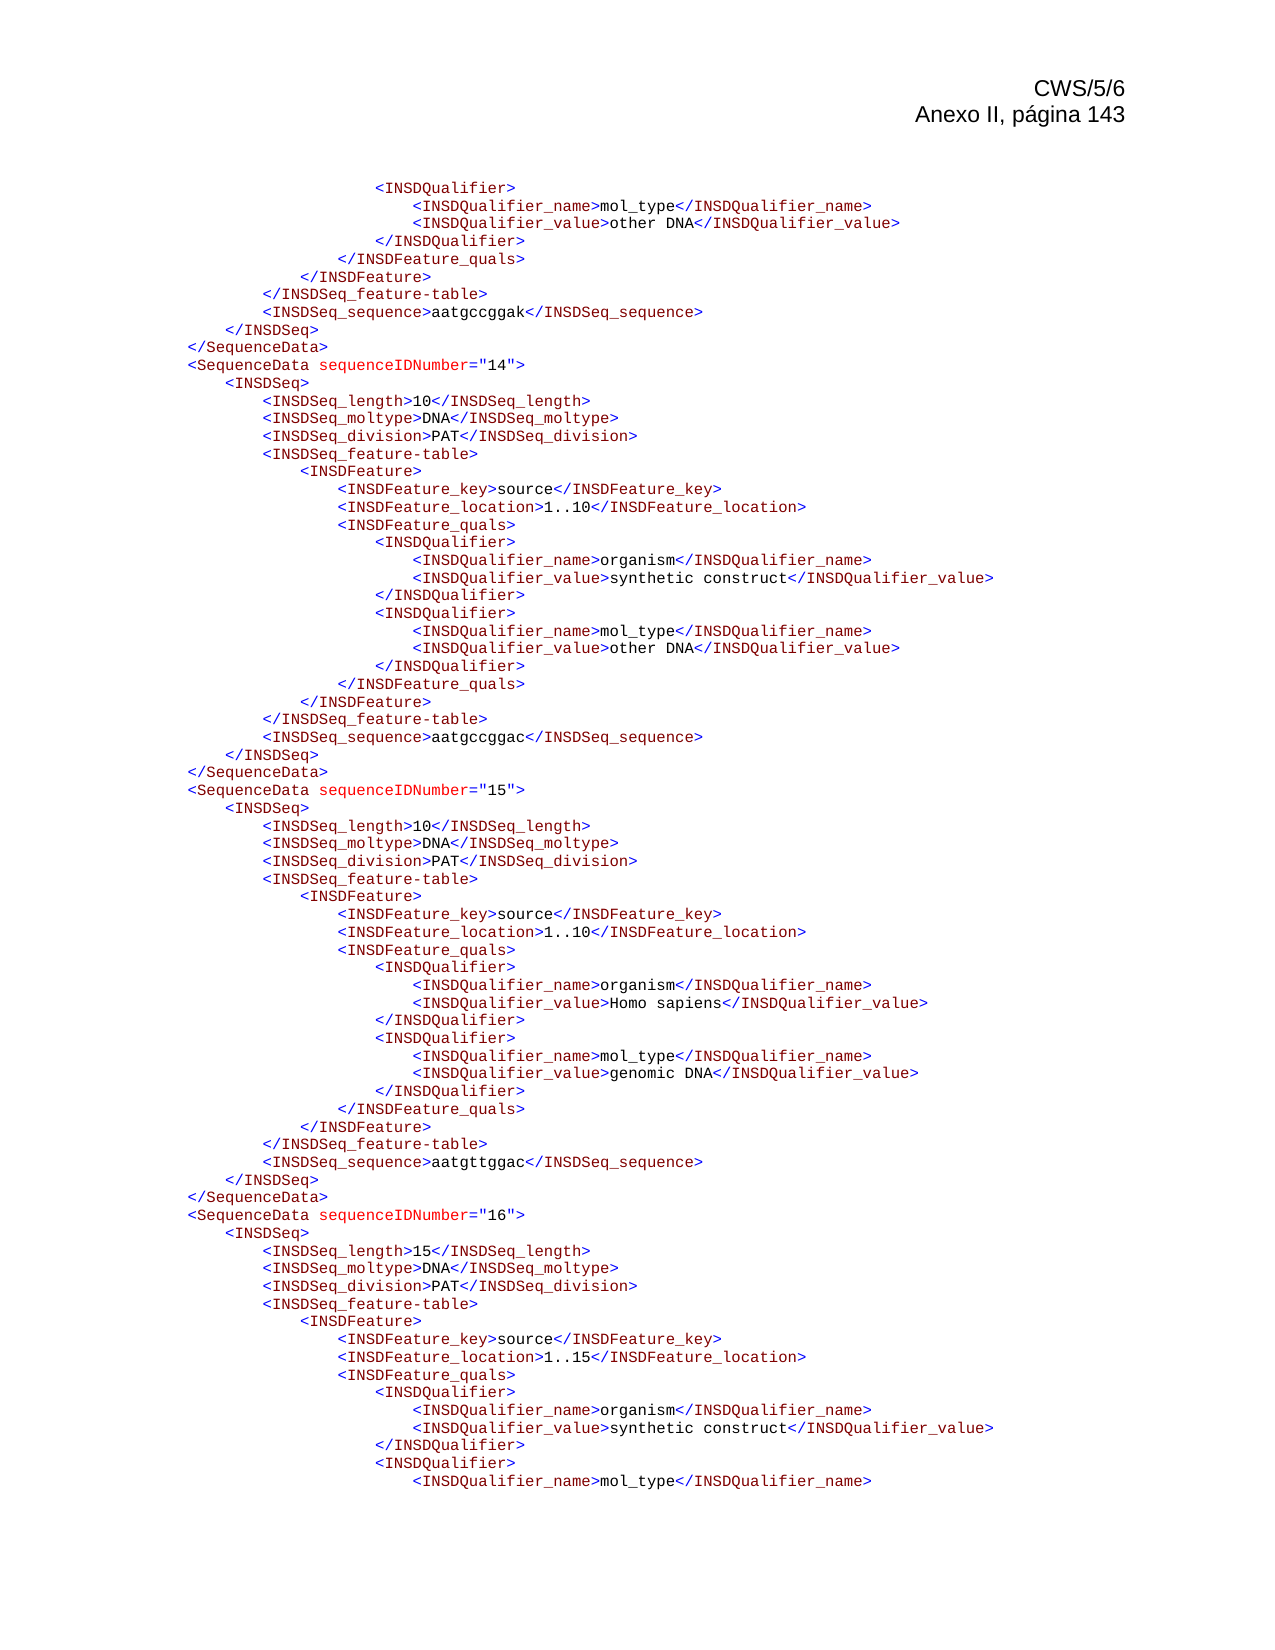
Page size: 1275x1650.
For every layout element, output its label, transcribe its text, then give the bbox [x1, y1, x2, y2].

text </INSDSeq_feature-table> [150, 712, 1125, 729]
text </INSDSeq_feature-table> [150, 287, 1125, 304]
text </INSDSeq_feature-table> [150, 1137, 1125, 1154]
text <INSDFeature> [150, 464, 1125, 481]
text <INSDSeq_feature-table> [150, 1296, 1125, 1314]
text <INSDFeature> [150, 1314, 1125, 1331]
text <INSDQualifier> [150, 959, 1125, 977]
text </INSDFeature> [150, 269, 1125, 287]
text </INSDQualifier> [150, 1013, 1125, 1030]
text <INSDSeq_moltype>DNA</INSDSeq_moltype> [150, 411, 1125, 428]
text <INSDQualifier> [150, 1384, 1125, 1402]
text <INSDSeq> [150, 375, 1125, 393]
text </INSDQualifier> [150, 588, 1125, 605]
text </INSDFeature> [150, 694, 1125, 712]
text <INSDFeature_location>1..10</INSDFeature_location> [150, 499, 1125, 517]
text <INSDQualifier_name>organism</INSDQualifier_name> [150, 1402, 1125, 1420]
text <INSDQualifier_value>Homo sapiens</INSDQualifier_value> [150, 995, 1125, 1013]
text <INSDSeq_moltype>DNA</INSDSeq_moltype> [150, 836, 1125, 853]
text <INSDQualifier_name>mol_type</INSDQualifier_name> [150, 1473, 1125, 1491]
text <INSDSeq_length>10</INSDSeq_length> [150, 393, 1125, 411]
text <INSDQualifier_value>synthetic construct</INSDQualifier_value> [150, 1420, 1125, 1438]
text </INSDFeature_quals> [150, 1101, 1125, 1119]
text <INSDSeq_feature-table> [150, 871, 1125, 889]
text <INSDFeature_quals> [150, 517, 1125, 534]
text <INSDQualifier> [150, 1455, 1125, 1473]
text <INSDSeq_moltype>DNA</INSDSeq_moltype> [150, 1261, 1125, 1278]
text <INSDQualifier_name>mol_type</INSDQualifier_name> [150, 198, 1125, 216]
text <INSDQualifier_name>organism</INSDQualifier_name> [150, 552, 1125, 570]
text </SequenceData> [150, 340, 1125, 357]
text <SequenceData sequenceIDNumber="14"> [150, 357, 1125, 375]
text <INSDFeature_key>source</INSDFeature_key> [150, 1331, 1125, 1349]
text </INSDFeature> [150, 1119, 1125, 1137]
text <INSDFeature_key>source</INSDFeature_key> [150, 906, 1125, 924]
text <INSDQualifier_name>mol_type</INSDQualifier_name> [150, 1048, 1125, 1066]
text <INSDSeq> [150, 800, 1125, 818]
text <INSDQualifier_value>genomic DNA</INSDQualifier_value> [150, 1066, 1125, 1083]
text </INSDQualifier> [150, 1083, 1125, 1101]
text <INSDQualifier> [150, 534, 1125, 552]
text <INSDSeq_division>PAT</INSDSeq_division> [150, 428, 1125, 446]
text </INSDSeq> [150, 747, 1125, 765]
text </SequenceData> [150, 1190, 1125, 1207]
text <INSDQualifier_value>other DNA</INSDQualifier_value> [150, 641, 1125, 658]
text <INSDFeature_quals> [150, 1367, 1125, 1384]
text <INSDSeq_sequence>aatgccggac</INSDSeq_sequence> [150, 729, 1125, 747]
text <INSDQualifier> [150, 180, 1125, 198]
text </INSDSeq> [150, 1172, 1125, 1190]
text <INSDFeature_location>1..10</INSDFeature_location> [150, 924, 1125, 942]
text <INSDFeature> [150, 889, 1125, 906]
text <INSDSeq_division>PAT</INSDSeq_division> [150, 1278, 1125, 1296]
text <INSDQualifier_name>mol_type</INSDQualifier_name> [150, 623, 1125, 641]
text <INSDSeq_sequence>aatgttggac</INSDSeq_sequence> [150, 1154, 1125, 1172]
text <SequenceData sequenceIDNumber="16"> [150, 1207, 1125, 1225]
text <INSDSeq_feature-table> [150, 446, 1125, 464]
text <INSDSeq_division>PAT</INSDSeq_division> [150, 853, 1125, 871]
text </INSDQualifier> [150, 233, 1125, 251]
text <INSDQualifier_value>synthetic construct</INSDQualifier_value> [150, 570, 1125, 588]
text </INSDQualifier> [150, 658, 1125, 676]
text </SequenceData> [150, 765, 1125, 782]
text <INSDSeq_sequence>aatgccggak</INSDSeq_sequence> [150, 304, 1125, 322]
text <INSDQualifier> [150, 605, 1125, 623]
text </INSDSeq> [150, 322, 1125, 340]
text <INSDQualifier_name>organism</INSDQualifier_name> [150, 977, 1125, 995]
text </INSDQualifier> [150, 1438, 1125, 1455]
text <INSDSeq> [150, 1225, 1125, 1243]
text <INSDSeq_length>10</INSDSeq_length> [150, 818, 1125, 836]
text <SequenceData sequenceIDNumber="15"> [150, 782, 1125, 800]
text <INSDFeature_key>source</INSDFeature_key> [150, 481, 1125, 499]
text <INSDFeature_quals> [150, 942, 1125, 959]
text <INSDQualifier> [150, 1030, 1125, 1048]
text </INSDFeature_quals> [150, 251, 1125, 269]
text <INSDQualifier_value>other DNA</INSDQualifier_value> [150, 216, 1125, 233]
text </INSDFeature_quals> [150, 676, 1125, 694]
text <INSDFeature_location>1..15</INSDFeature_location> [150, 1349, 1125, 1367]
text <INSDSeq_length>15</INSDSeq_length> [150, 1243, 1125, 1261]
